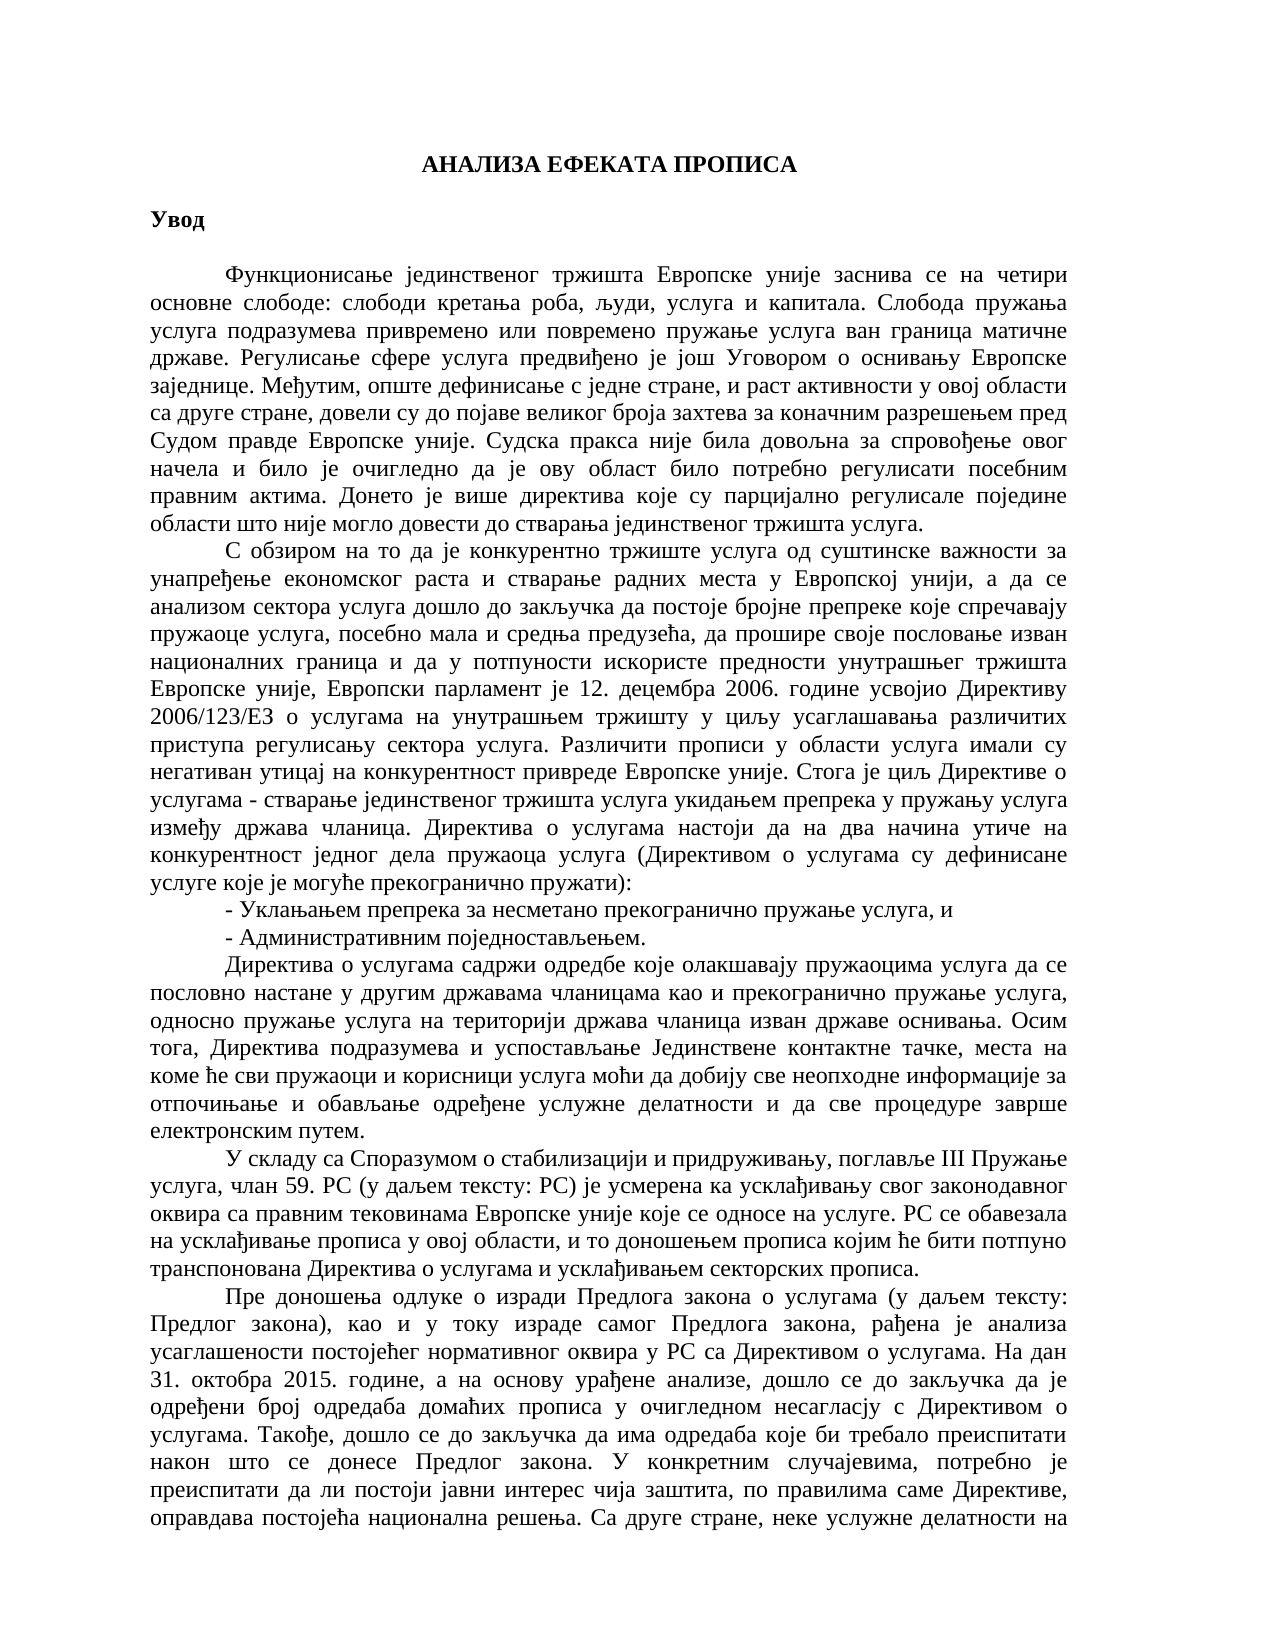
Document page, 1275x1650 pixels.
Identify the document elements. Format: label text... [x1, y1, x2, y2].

text Директива о услугама садржи одредбе које олакшавају пружаоцима услуга да се пословно настане у другим државама чланицама као и прекогранично пружање услуга, односно пружање услуга на територији држава чланица изван државе оснивања. Осим тога, Директива подразумева и успостављање Јединствене контактне тачке, места на коме ће сви пружаоци и корисници услуга моћи да добију све неопходне информације за отпочињање и обављање одређене услужне делатности и да све процедуре заврше електронским путем. [150, 951, 1069, 1144]
text Увод [150, 205, 1069, 233]
text - Уклањањем препрека за несметано прекогранично пружање услуга, и [150, 895, 1069, 923]
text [150, 1282, 1069, 1530]
text Функционисање јединственог тржишта Европске уније заснива се на четири основне слободе: слободи кретања роба, људи, услуга и капитала. Слобода пружања услуга подразумева привремено или повремено пружање услуга ван граница матичне државе. Регулисање сфере услуга предвиђено је још Уговором о оснивању Европске заједнице. Међутим, опште дефинисање с једне стране, и раст активности у овој области са друге стране, довели су до појаве великог броја захтева за коначним разрешењем пред Судом правде Европске уније. Судска пракса није била довољна за спровођење овог начела и било је очигледно да је ову област било потребно регулисати посебним правним актима. Донето је више директива које су парцијално регулисале поједине области што није могло довести до стварања јединственог тржишта услуга. [150, 260, 1069, 536]
text У складу са Споразумом о стабилизацији и придруживању, поглавље III Пружање услуга, члан 59. РС (у даљем тексту: РС) је усмерена ка усклађивању свог законодавног оквира са правним тековинама Европске уније које се односе на услуге. РС се обавезала на усклађивање прописа у овој области, и то доношењем прописа којим ће бити потпуно транспонована Директива о услугама и усклађивањем секторских прописа. [150, 1144, 1069, 1282]
text С обзиром на то да је конкурентно тржиште услуга од суштинске важности за унапређење економског раста и стварање радних места у Европској унији, а да се анализом сектора услуга дошло до закључка да постоје бројне препреке које спречавају пружаоце услуга, посебно мала и средња предузећа, да прошире своје пословање изван националних граница и да у потпуности искористе предности унутрашњег тржишта Европске уније, Европски парламент је 12. децембра 2006. године усвојио Директиву 2006/123/ЕЗ о услугама на унутрашњем тржишту у циљу усаглашавања различитих приступа регулисању сектора услуга. Различити прописи у области услуга имали су негативан утицај на конкурентност привреде Европске уније. Стога је циљ Директиве о услугама - стварање јединственог тржишта услуга укидањем препрека у пружању услуга између држава чланица. Директива о услугама настоји да на два начина утиче на конкурентност једног дела пружаоца услуга (Директивом о услугама су дефинисане услуге које је могуће прекогранично пружати): [150, 536, 1069, 895]
text АНАЛИЗА ЕФЕКАТА ПРОПИСА [150, 150, 1069, 178]
text - Административним поједностављењем. [150, 923, 1069, 951]
